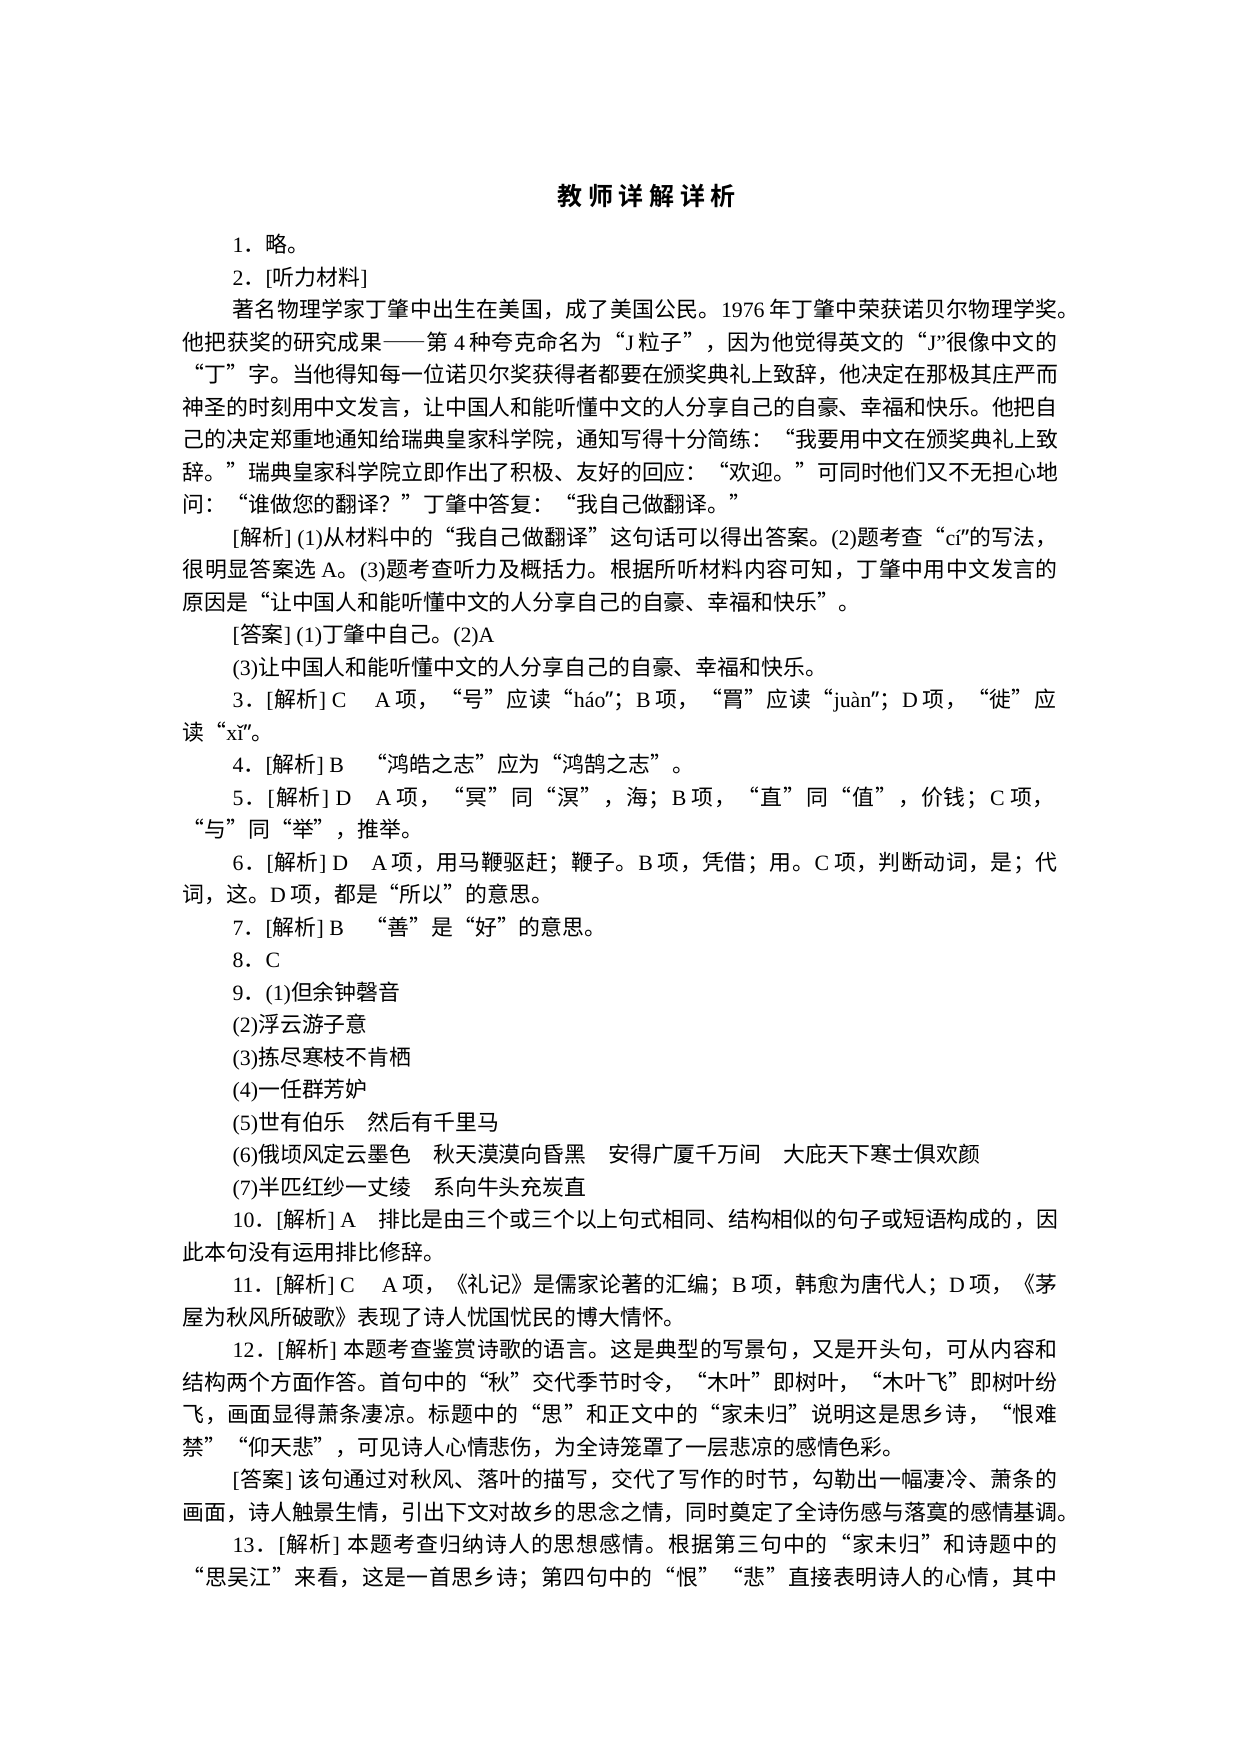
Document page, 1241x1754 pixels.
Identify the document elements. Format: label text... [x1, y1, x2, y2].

text [答案] (1)丁肇中自己。(2)A [182, 617, 1058, 649]
text 1．略。 [182, 227, 1058, 259]
text 教 师 详 解 详 析 [182, 162, 1058, 227]
text (6)俄顷风定云墨色 秋天漠漠向昏黑 安得广厦千万间 大庇天下寒士俱欢颜 [182, 1137, 1058, 1169]
text [答案] 该句通过对秋风、落叶的描写，交代了写作的时节，勾勒出一幅凄冷、萧条的画面，诗人触景生情，引出下文对故乡的思念之情，同时奠定了全诗伤感与落寞的感情基调。 [182, 1462, 1058, 1527]
text 3．[解析] C A项，“号”应读“háo”；B项，“罥”应读“juàn”；D项，“徙”应读“xǐ”。 [182, 682, 1058, 747]
text [解析] (1)从材料中的“我自己做翻译”这句话可以得出答案。(2)题考查“cí”的写法，很明显答案选A。(3)题考查听力及概括力。根据所听材料内容可知，丁肇中用中文发言的原因是“让中国人和能听懂中文的人分享自己的自豪、幸福和快乐”。 [182, 519, 1058, 617]
text 12．[解析] 本题考查鉴赏诗歌的语言。这是典型的写景句，又是开头句，可从内容和结构两个方面作答。首句中的“秋”交代季节时令，“木叶”即树叶，“木叶飞”即树叶纷飞，画面显得萧条凄凉。标题中的“思”和正文中的“家未归”说明这是思乡诗，“恨难禁”“仰天悲”，可见诗人心情悲伤，为全诗笼罩了一层悲凉的感情色彩。 [182, 1332, 1058, 1462]
text (3)拣尽寒枝不肯栖 [182, 1039, 1058, 1072]
text (2)浮云游子意 [182, 1007, 1058, 1039]
text (5)世有伯乐 然后有千里马 [182, 1104, 1058, 1137]
text 2．[听力材料] [182, 259, 1058, 292]
text 5．[解析] D A项，“冥”同“溟”，海；B项，“直”同“值”，价钱；C项，“与”同“举”，推举。 [182, 779, 1058, 844]
text (4)一任群芳妒 [182, 1072, 1058, 1104]
text 7．[解析] B “善”是“好”的意思。 [182, 909, 1058, 942]
text (3)让中国人和能听懂中文的人分享自己的自豪、幸福和快乐。 [182, 649, 1058, 682]
text 11．[解析] C A项，《礼记》是儒家论著的汇编；B项，韩愈为唐代人；D项，《茅屋为秋风所破歌》表现了诗人忧国忧民的博大情怀。 [182, 1267, 1058, 1332]
text (7)半匹红纱一丈绫 系向牛头充炭直 [182, 1169, 1058, 1202]
text 4．[解析] B “鸿皓之志”应为“鸿鹄之志”。 [182, 747, 1058, 779]
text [182, 1527, 1058, 1592]
text 著名物理学家丁肇中出生在美国，成了美国公民。1976年丁肇中荣获诺贝尔物理学奖。他把获奖的研究成果——第4种夸克命名为“J粒子”，因为他觉得英文的“J”很像中文的“丁”字。当他得知每一位诺贝尔奖获得者都要在颁奖典礼上致辞，他决定在那极其庄严而神圣的时刻用中文发言，让中国人和能听懂中文的人分享自己的自豪、幸福和快乐。他把自己的决定郑重地通知给瑞典皇家科学院，通知写得十分简练：“我要用中文在颁奖典礼上致辞。”瑞典皇家科学院立即作出了积极、友好的回应：“欢迎。”可同时他们又不无担心地问：“谁做您的翻译？”丁肇中答复：“我自己做翻译。” [182, 292, 1058, 519]
text 8．C [182, 942, 1058, 974]
text 9．(1)但余钟磬音 [182, 974, 1058, 1007]
text 10．[解析] A 排比是由三个或三个以上句式相同、结构相似的句子或短语构成的，因此本句没有运用排比修辞。 [182, 1202, 1058, 1267]
text 6．[解析] D A项，用马鞭驱赶；鞭子。B项，凭借；用。C项，判断动词，是；代词，这。D项，都是“所以”的意思。 [182, 844, 1058, 909]
